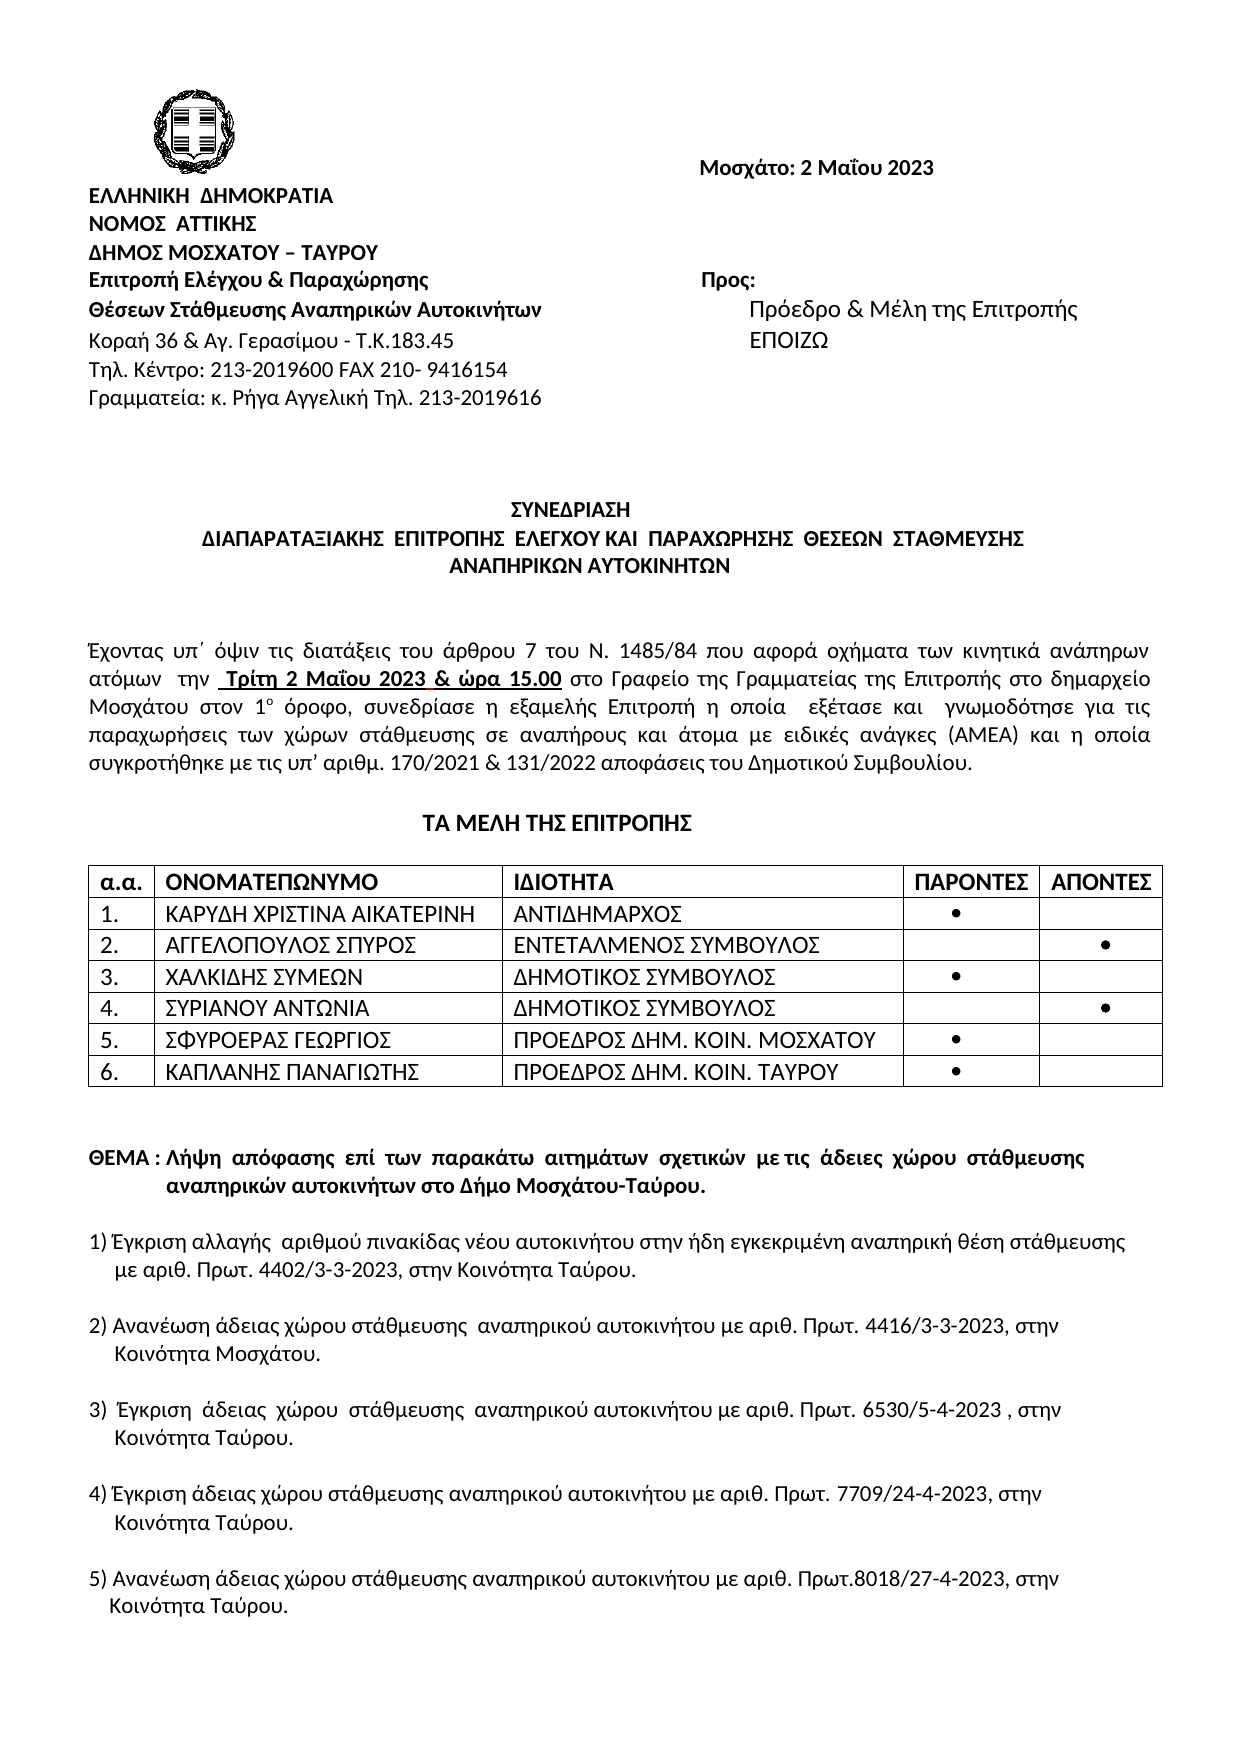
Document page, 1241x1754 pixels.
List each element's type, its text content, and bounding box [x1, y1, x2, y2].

table_cell 2. [89, 930, 154, 960]
picture [151, 88, 237, 176]
text με αριθ. Πρωτ. 4402/3-3-2023, στην Κοινότητα Ταύρου. [89, 1255, 1152, 1283]
table_header ΠΑΡΟΝΤΕΣ [904, 866, 1039, 897]
text 3) Έγκριση άδειας χώρου στάθμευσης αναπηρικού αυτοκινήτου με αριθ. Πρωτ. 6530/5-4-2023 , στην [89, 1396, 1152, 1423]
table_cell ΣΦΥΡΟΕΡΑΣ ΓΕΩΡΓΙΟΣ [155, 1024, 502, 1055]
table_cell ΚΑΡΥΔΗ ΧΡΙΣΤΙΝΑ ΑΙΚΑΤΕΡΙΝΗ [155, 898, 502, 928]
text Κοινότητα Μοσχάτου. [89, 1339, 1152, 1367]
text Θέσεων Στάθμευσης Αναπηρικών Αυτοκινήτων Πρόεδρο & Μέλη της Επιτροπής [89, 294, 1152, 324]
text Κοινότητα Ταύρου. [89, 1508, 1152, 1536]
text 1) Έγκριση αλλαγής αριθμού πινακίδας νέου αυτοκινήτου στην ήδη εγκεκριμένη αναπηρική θέση στάθμευσης [89, 1227, 1152, 1255]
table_cell [1040, 993, 1162, 1023]
table_header ΟΝΟΜΑΤΕΠΩΝΥΜΟ [155, 866, 502, 897]
table_cell 1. [89, 898, 154, 928]
table_cell [1040, 1056, 1162, 1086]
table_cell 3. [89, 961, 154, 992]
table_cell ΧΑΛΚΙΔΗΣ ΣΥΜΕΩΝ [155, 961, 502, 992]
table_cell [904, 961, 1039, 992]
table_cell [904, 1024, 1039, 1055]
table_header α.α. [89, 866, 154, 897]
table_cell [1040, 1024, 1162, 1055]
table_cell [1040, 961, 1162, 992]
table_cell ΠΡΟΕΔΡΟΣ ΔΗΜ. ΚΟΙΝ. ΤΑΥΡΟΥ [503, 1056, 903, 1086]
text Κοινότητα Ταύρου. [89, 1592, 1152, 1620]
table_cell [1040, 930, 1162, 960]
text ΘΕΜΑ : Λήψη απόφασης επί των παρακάτω αιτημάτων σχετικών με τις άδειες χώρου στάθμευσης [89, 1143, 1152, 1171]
table_header ΑΠΟΝΤΕΣ [1040, 866, 1162, 897]
table_cell 6. [89, 1056, 154, 1086]
table_cell [904, 930, 1039, 960]
text Κοραή 36 & Αγ. Γερασίμου - Τ.Κ.183.45 ΕΠΟΙΖΩ [89, 324, 1152, 355]
text Τηλ. Κέντρο: 213-2019600 FAX 210- 9416154 [89, 355, 1152, 383]
table_cell ΑΝΤΙΔΗΜΑΡΧΟΣ [503, 898, 903, 928]
table_cell ΔΗΜΟΤΙΚΟΣ ΣΥΜΒΟΥΛΟΣ [503, 961, 903, 992]
text ΤΑ ΜΕΛΗ ΤΗΣ ΕΠΙΤΡΟΠΗΣ [89, 807, 1152, 837]
table_cell ΣΥΡΙΑΝΟΥ ΑΝΤΩΝΙΑ [155, 993, 502, 1023]
table_cell [904, 1056, 1039, 1086]
text Γραμματεία: κ. Ρήγα Αγγελική Τηλ. 213-2019616 [89, 383, 1152, 411]
table_header ΙΔΙΟΤΗΤΑ [503, 866, 903, 897]
text Μοσχάτο: 2 Μαΐου 2023 [89, 89, 1152, 182]
text 2) Ανανέωση άδειας χώρου στάθμευσης αναπηρικού αυτοκινήτου με αριθ. Πρωτ. 4416/3-3-2023, στην [89, 1311, 1152, 1339]
table_cell ΔΗΜΟΤΙΚΟΣ ΣΥΜΒΟΥΛΟΣ [503, 993, 903, 1023]
text Επιτροπή Ελέγχου & Παραχώρησης Προς: [89, 266, 1152, 294]
table_cell 4. [89, 993, 154, 1023]
text ΕΛΛΗΝΙΚΗ ΔΗΜΟΚΡΑΤΙΑ [89, 182, 1152, 209]
text 5) Ανανέωση άδειας χώρου στάθμευσης αναπηρικού αυτοκινήτου με αριθ. Πρωτ.8018/27-4-2023, στην [89, 1564, 1152, 1592]
table_cell 5. [89, 1024, 154, 1055]
text αναπηρικών αυτοκινήτων στο Δήμο Μοσχάτου-Ταύρου. [89, 1171, 1152, 1199]
text 4) Έγκριση άδειας χώρου στάθμευσης αναπηρικού αυτοκινήτου με αριθ. Πρωτ. 7709/24-4-2023, στην [89, 1479, 1152, 1508]
text ΑΝΑΠΗΡΙΚΩΝ ΑΥΤΟΚΙΝΗΤΩΝ [89, 552, 1152, 580]
table_cell [1040, 898, 1162, 928]
text ΣΥΝΕΔΡΙΑΣΗ [89, 496, 1152, 524]
text Έχοντας υπ΄ όψιν τις διατάξεις του άρθρου 7 του Ν. 1485/84 που αφορά οχήματα των κινητικά ανάπηρων ατόμων την Τρίτη 2 Μαΐου 2023 & ώρα 15.00 στο Γραφείο της Γραμματείας της Επιτροπής στο δημαρχείο Μοσχάτου στον 1ο όροφο, συνεδρίασε η εξαμελής Επιτροπή η οποία εξέτασε και γνωμοδότησε για τις παραχωρήσεις των χώρων στάθμευσης σε αναπήρους και άτομα με ειδικές ανάγκες (ΑΜΕΑ) και η οποία συγκροτήθηκε με τις υπ’ αριθμ. 170/2021 & 131/2022 αποφάσεις του Δημοτικού Συμβουλίου. [89, 636, 1152, 776]
text ΝΟΜΟΣ ΑΤΤΙΚΗΣ [89, 209, 1152, 238]
text ΔΙΑΠΑΡΑΤΑΞΙΑΚΗΣ ΕΠΙΤΡΟΠΗΣ ΕΛΕΓΧΟΥ ΚΑΙ ΠΑΡΑΧΩΡΗΣΗΣ ΘΕΣΕΩΝ ΣΤΑΘΜΕΥΣΗΣ [89, 524, 1152, 552]
table_cell ΠΡΟΕΔΡΟΣ ΔΗΜ. ΚΟΙΝ. ΜΟΣΧΑΤΟΥ [503, 1024, 903, 1055]
text ΔΗΜΟΣ ΜΟΣΧΑΤΟΥ – ΤΑΥΡΟΥ [89, 238, 1152, 266]
table_cell ΑΓΓΕΛΟΠΟΥΛΟΣ ΣΠΥΡΟΣ [155, 930, 502, 960]
table_cell ΚΑΠΛΑΝΗΣ ΠΑΝΑΓΙΩΤΗΣ [155, 1056, 502, 1086]
text Κοινότητα Ταύρου. [89, 1423, 1152, 1452]
table_cell [904, 898, 1039, 928]
table_cell [904, 993, 1039, 1023]
table_cell ΕΝΤΕΤΑΛΜΕΝΟΣ ΣΥΜΒΟΥΛΟΣ [503, 930, 903, 960]
